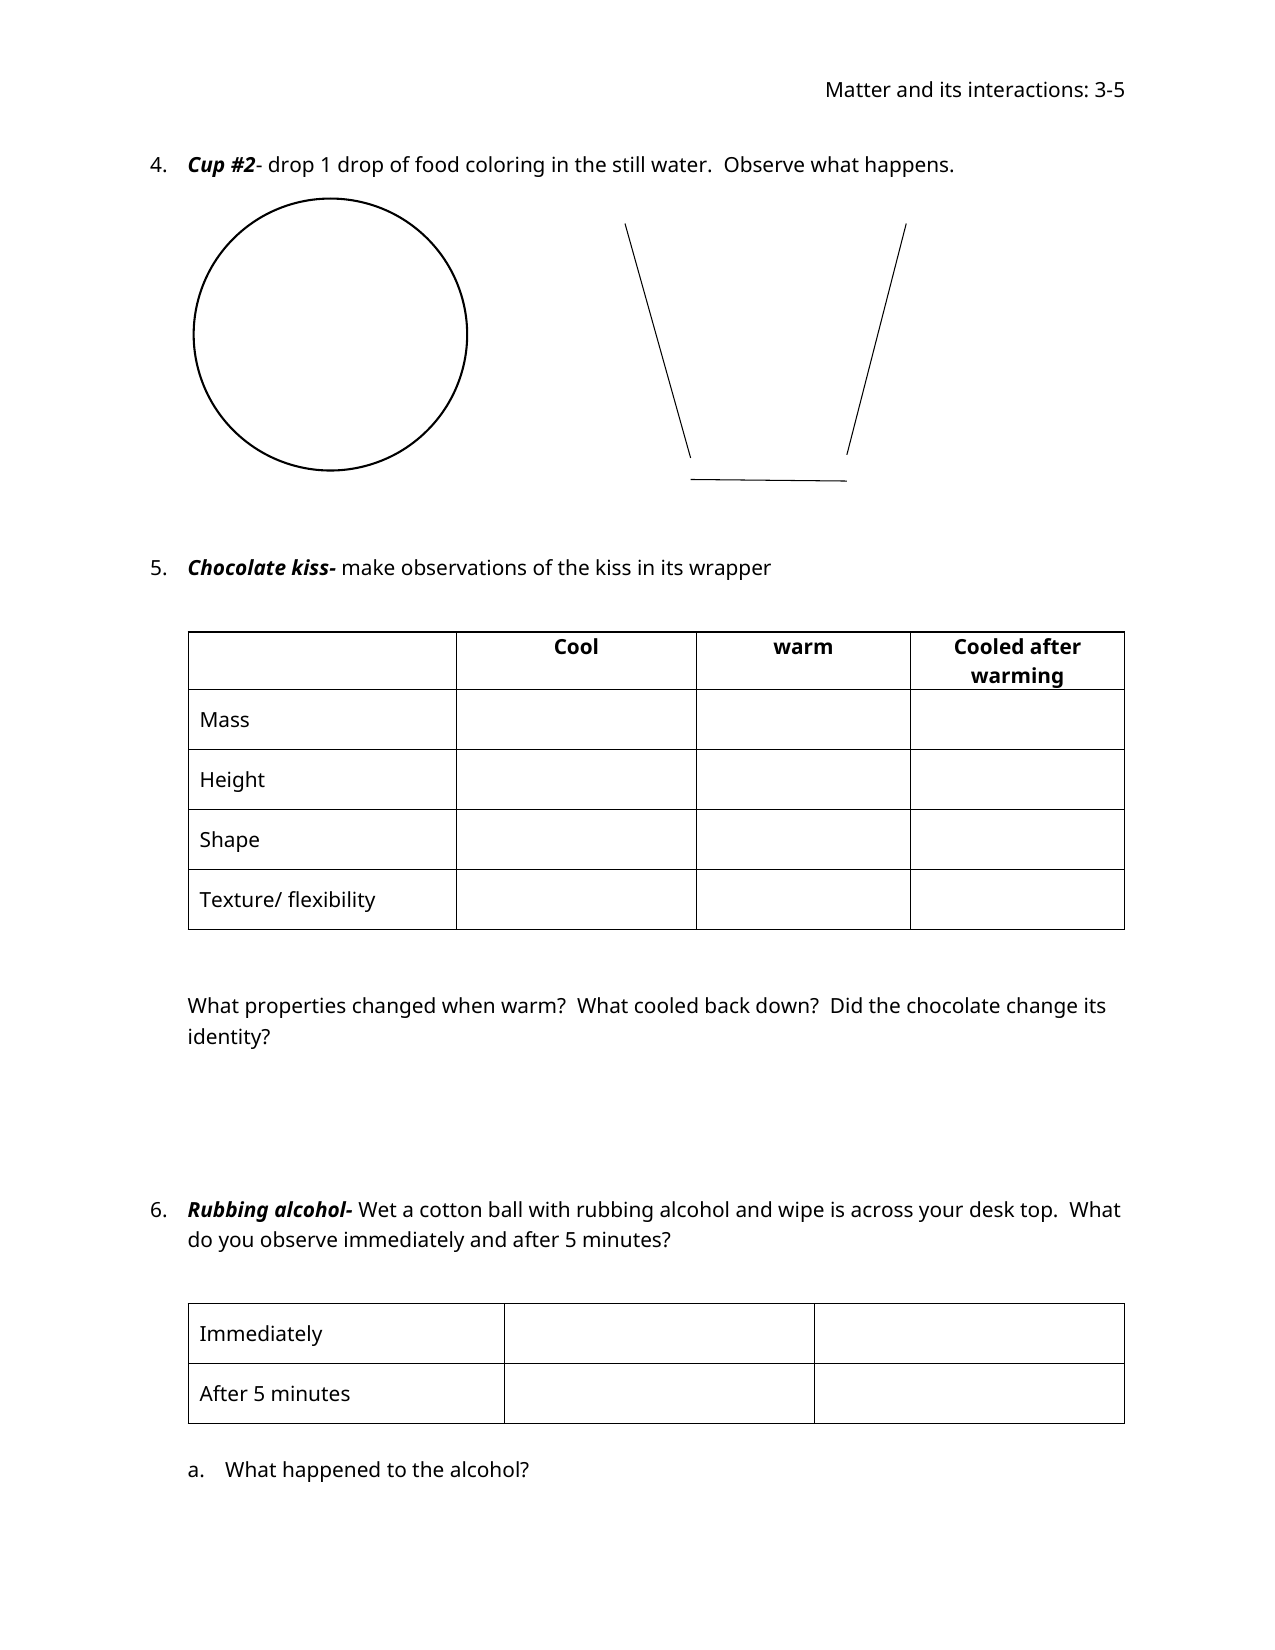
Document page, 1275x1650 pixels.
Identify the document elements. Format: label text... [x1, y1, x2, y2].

table_cell Height [189, 750, 456, 809]
table_cell [697, 750, 910, 809]
table_cell [815, 1364, 1124, 1423]
table_header Cooled after warming [911, 633, 1124, 689]
list Chocolate kiss- make observations of the kiss in its wrapper [150, 553, 1125, 582]
table_header warm [697, 633, 910, 689]
list What properties changed when warm? What cooled back down? Did the chocolate change its identity? [187, 992, 1125, 1051]
list What happened to the alcohol? [187, 1455, 1125, 1483]
table_header Cool [457, 633, 696, 689]
table_cell Shape [189, 810, 456, 869]
table_header [189, 633, 456, 689]
table_header [505, 1304, 814, 1363]
table_cell [911, 870, 1124, 929]
table_cell [911, 810, 1124, 869]
table_cell Texture/ flexibility [189, 870, 456, 929]
table_cell [457, 810, 696, 869]
list Rubbing alcohol- Wet a cotton ball with rubbing alcohol and wipe is across your desk top. What do you observe immediately and after 5 minutes? [150, 1195, 1125, 1254]
table_cell [505, 1364, 814, 1423]
table_cell [457, 870, 696, 929]
table_cell [697, 810, 910, 869]
table_cell [457, 690, 696, 749]
table_cell After 5 minutes [189, 1364, 504, 1423]
table_cell [697, 870, 910, 929]
table_header [815, 1304, 1124, 1363]
table_cell [457, 750, 696, 809]
table_cell [697, 690, 910, 749]
list Cup #2- drop 1 drop of food coloring in the still water. Observe what happens. [150, 150, 1125, 178]
table_cell Mass [189, 690, 456, 749]
table_cell [911, 750, 1124, 809]
table_cell [911, 690, 1124, 749]
table_header Immediately [189, 1304, 504, 1363]
